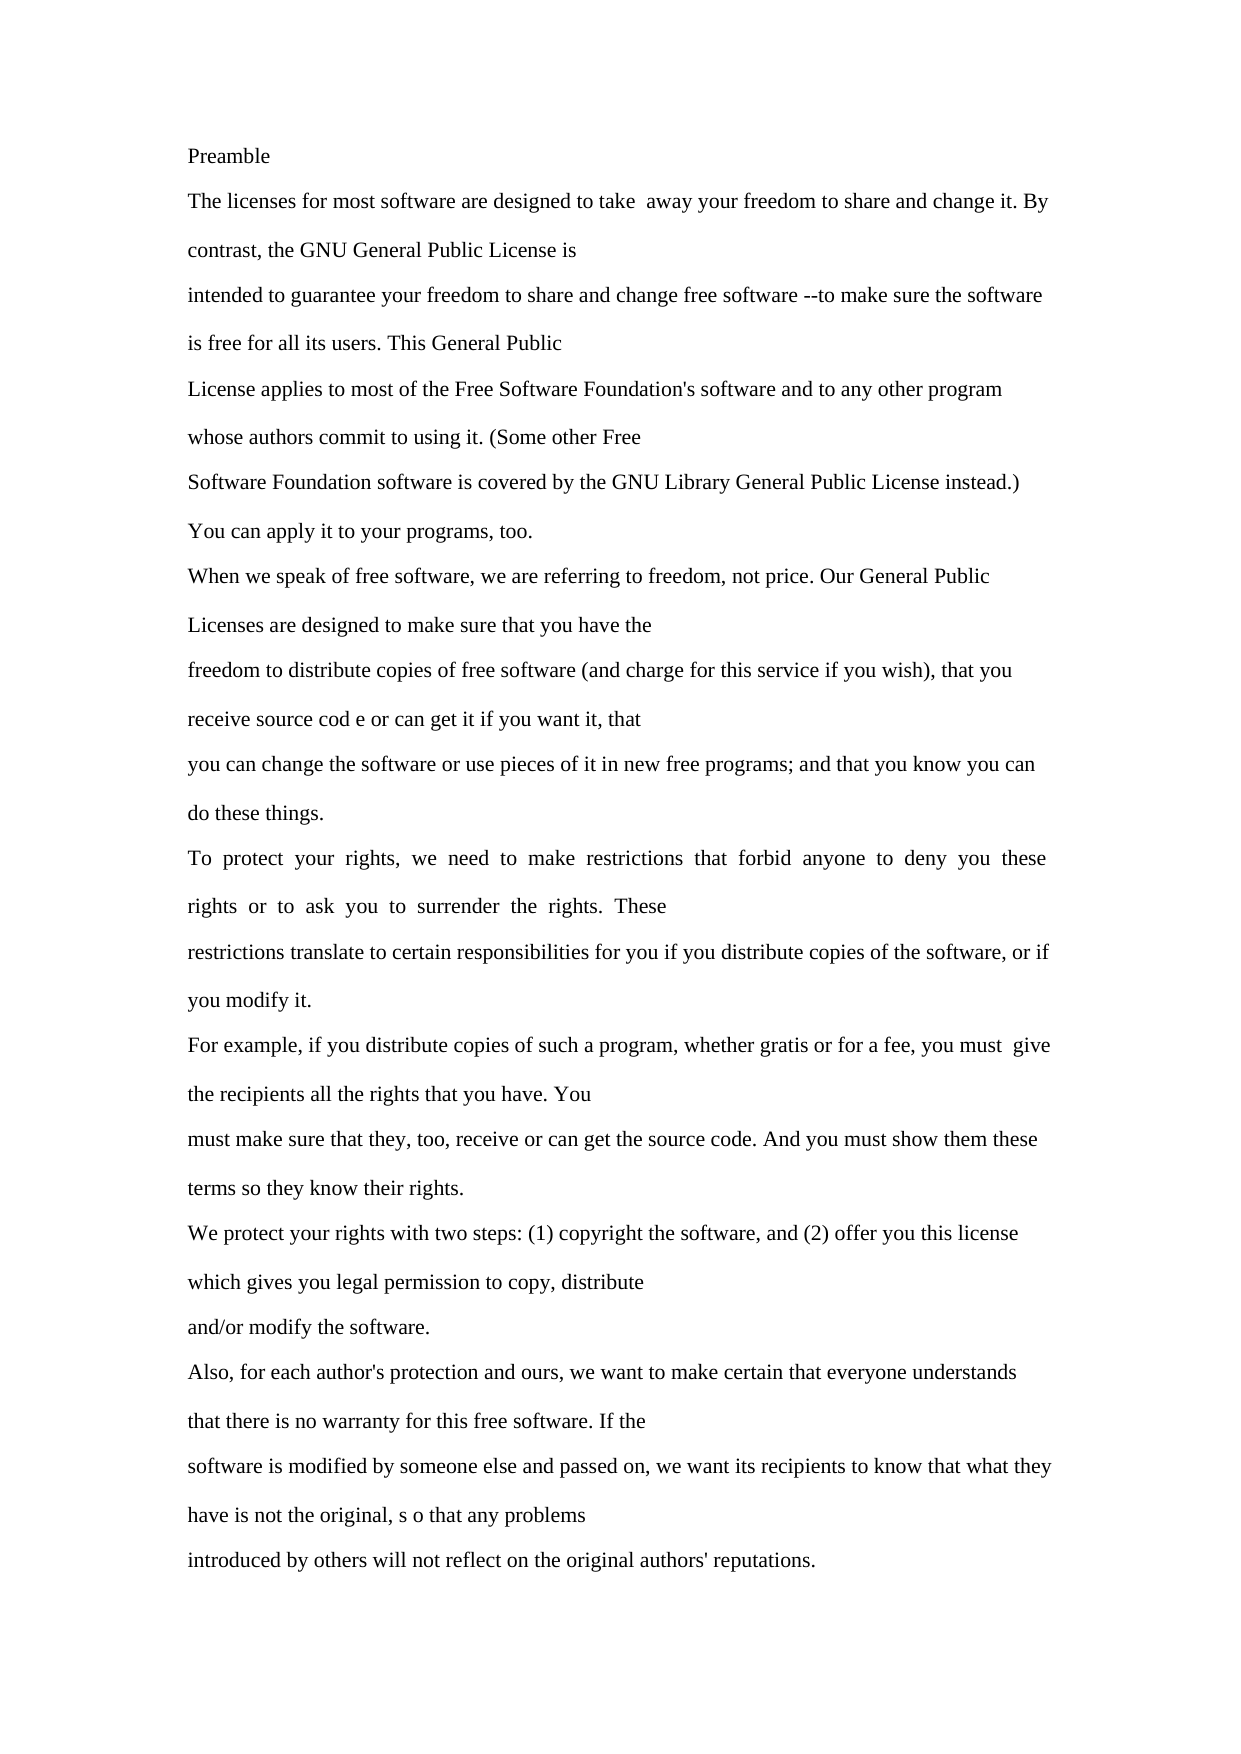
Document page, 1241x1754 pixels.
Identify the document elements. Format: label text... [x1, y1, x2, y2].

text introduced by others will not reflect on the original authors' reputations. [187, 1543, 1053, 1576]
text intended to guarantee your freedom to share and change free software --to make sure the software is free for all its users. This General Public [187, 278, 1053, 359]
text To protect your rights, we need to make restrictions that forbid anyone to deny you these rights or to ask you to surrender the rights. These [187, 841, 1053, 922]
text When we speak of free software, we are referring to freedom, not price. Our General Public Licenses are designed to make sure that you have the [187, 559, 1053, 641]
text and/or modify the software. [187, 1310, 1053, 1343]
text The licenses for most software are designed to take away your freedom to share and change it. By contrast, the GNU General Public License is [187, 184, 1053, 265]
text Preamble [187, 139, 1053, 172]
text software is modified by someone else and passed on, we want its recipients to know that what they have is not the original, s o that any problems [187, 1449, 1053, 1531]
text Software Foundation software is covered by the GNU Library General Public License instead.) You can apply it to your programs, too. [187, 466, 1053, 547]
text freedom to distribute copies of free software (and charge for this service if you wish), that you receive source cod e or can get it if you want it, that [187, 653, 1053, 735]
text must make sure that they, too, receive or can get the source code. And you must show them these terms so they know their rights. [187, 1123, 1053, 1204]
text you can change the software or use pieces of it in new free programs; and that you know you can do these things. [187, 747, 1053, 828]
text We protect your rights with two steps: (1) copyright the software, and (2) offer you this license which gives you legal permission to copy, distribute [187, 1217, 1053, 1298]
text For example, if you distribute copies of such a program, whether gratis or for a fee, you must give the recipients all the rights that you have. You [187, 1029, 1053, 1110]
text restrictions translate to certain responsibilities for you if you distribute copies of the software, or if you modify it. [187, 935, 1053, 1016]
text License applies to most of the Free Software Foundation's software and to any other program whose authors commit to using it. (Some other Free [187, 372, 1053, 453]
text Also, for each author's protection and ours, we want to make certain that everyone understands that there is no warranty for this free software. If the [187, 1356, 1053, 1437]
